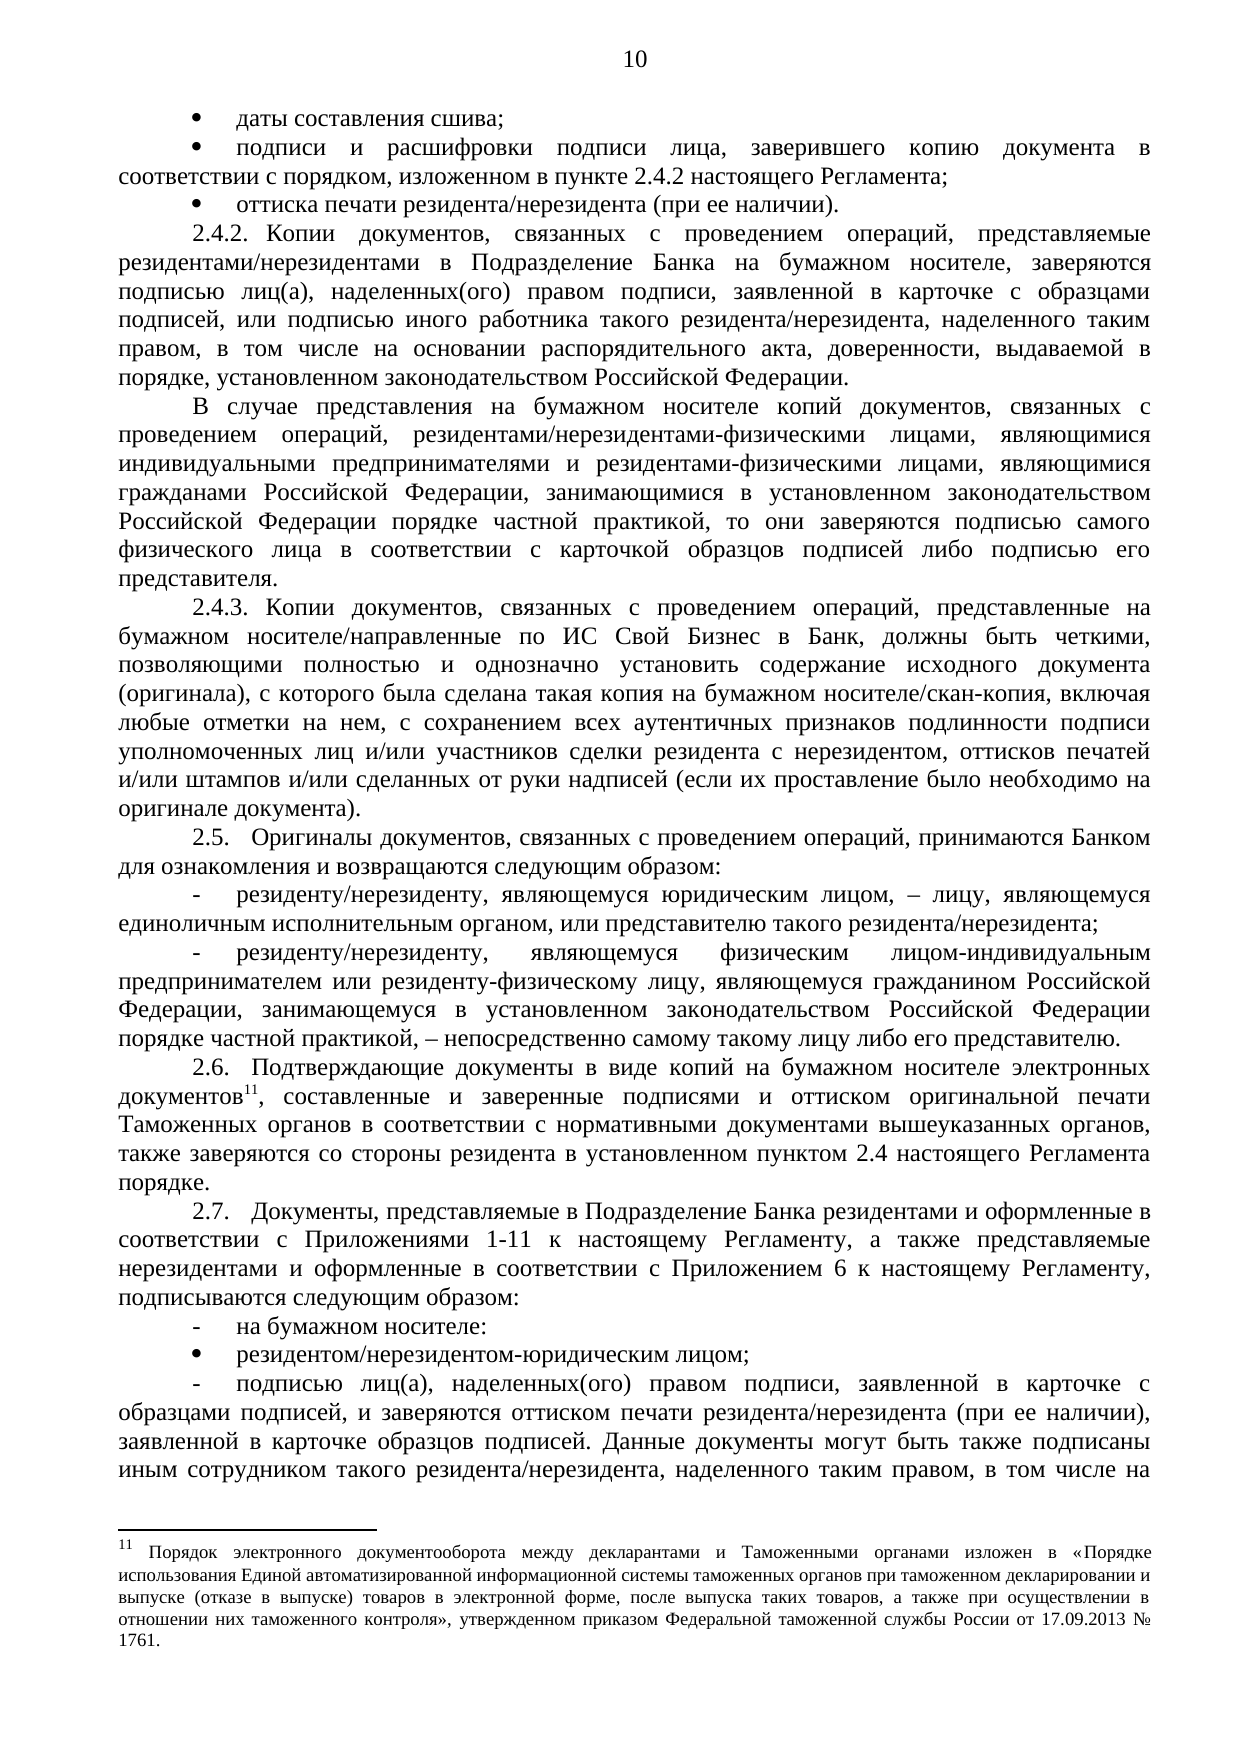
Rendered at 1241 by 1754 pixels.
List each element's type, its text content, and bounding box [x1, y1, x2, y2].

text - резиденту/нерезиденту, являющемуся юридическим лицом, – лицу, являющемуся единоличным исполнительным органом, или представителю такого резидента/нерезидента; [118, 879, 1152, 937]
text В случае представления на бумажном носителе копий документов, связанных с проведением операций, резидентами/нерезидентами-физическими лицами, являющимися индивидуальными предпринимателями и резидентами-физическими лицами, являющимися гражданами Российской Федерации, занимающимися в установленном законодательством Российской Федерации порядке частной практикой, то они заверяются подписью самого физического лица в соответствии с карточкой образцов подписей либо подписью его представителя. [118, 391, 1152, 592]
text 2.4.3. Копии документов, связанных с проведением операций, представленные на бумажном носителе/направленные по ИС Свой Бизнес в Банк, должны быть четкими, позволяющими полностью и однозначно установить содержание исходного документа (оригинала), с которого была сделана такая копия на бумажном носителе/скан-копия, включая любые отметки на нем, с сохранением всех аутентичных признаков подлинности подписи уполномоченных лиц и/или участников сделки резидента с нерезидентом, оттисков печатей и/или штампов и/или сделанных от руки надписей (если их проставление было необходимо на оригинале документа). [118, 592, 1152, 822]
text 2.4.2. Копии документов, связанных с проведением операций, представляемые резидентами/нерезидентами в Подразделение Банка на бумажном носителе, заверяются подписью лиц(а), наделенных(ого) правом подписи, заявленной в карточке с образцами подписей, или подписью иного работника такого резидента/нерезидента, наделенного таким правом, в том числе на основании распорядительного акта, доверенности, выдаваемой в порядке, установленном законодательством Российской Федерации. [118, 218, 1152, 391]
text 2.6. Подтверждающие документы в виде копий на бумажном носителе электронных документов, составленные и заверенные подписями и оттиском оригинальной печати Таможенных органов в соответствии с нормативными документами вышеуказанных органов, также заверяются со стороны резидента в установленном пунктом 2.4 настоящего Регламента порядке. [118, 1052, 1152, 1196]
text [118, 1368, 1152, 1483]
list подписи и расшифровки подписи лица, заверившего копию документа в соответствии с порядком, изложенном в пункте 2.4.2 настоящего Регламента; [118, 132, 1152, 189]
text - резиденту/нерезиденту, являющемуся физическим лицом-индивидуальным предпринимателем или резиденту-физическому лицу, являющемуся гражданином Российской Федерации, занимающемуся в установленном законодательством Российской Федерации порядке частной практикой, – непосредственно самому такому лицу либо его представителю. [118, 937, 1152, 1052]
list резидентом/нерезидентом-юридическим лицом; [118, 1339, 1152, 1368]
text - на бумажном носителе: [118, 1311, 1152, 1339]
list оттиска печати резидента/нерезидента (при ее наличии). [118, 189, 1152, 218]
text 2.7. Документы, представляемые в Подразделение Банка резидентами и оформленные в соответствии с Приложениями 1-11 к настоящему Регламенту, а также представляемые нерезидентами и оформленные в соответствии с Приложением 6 к настоящему Регламенту, подписываются следующим образом: [118, 1196, 1152, 1311]
text 2.5. Оригиналы документов, связанных с проведением операций, принимаются Банком для ознакомления и возвращаются следующим образом: [118, 822, 1152, 879]
list даты составления сшива; [118, 103, 1152, 132]
